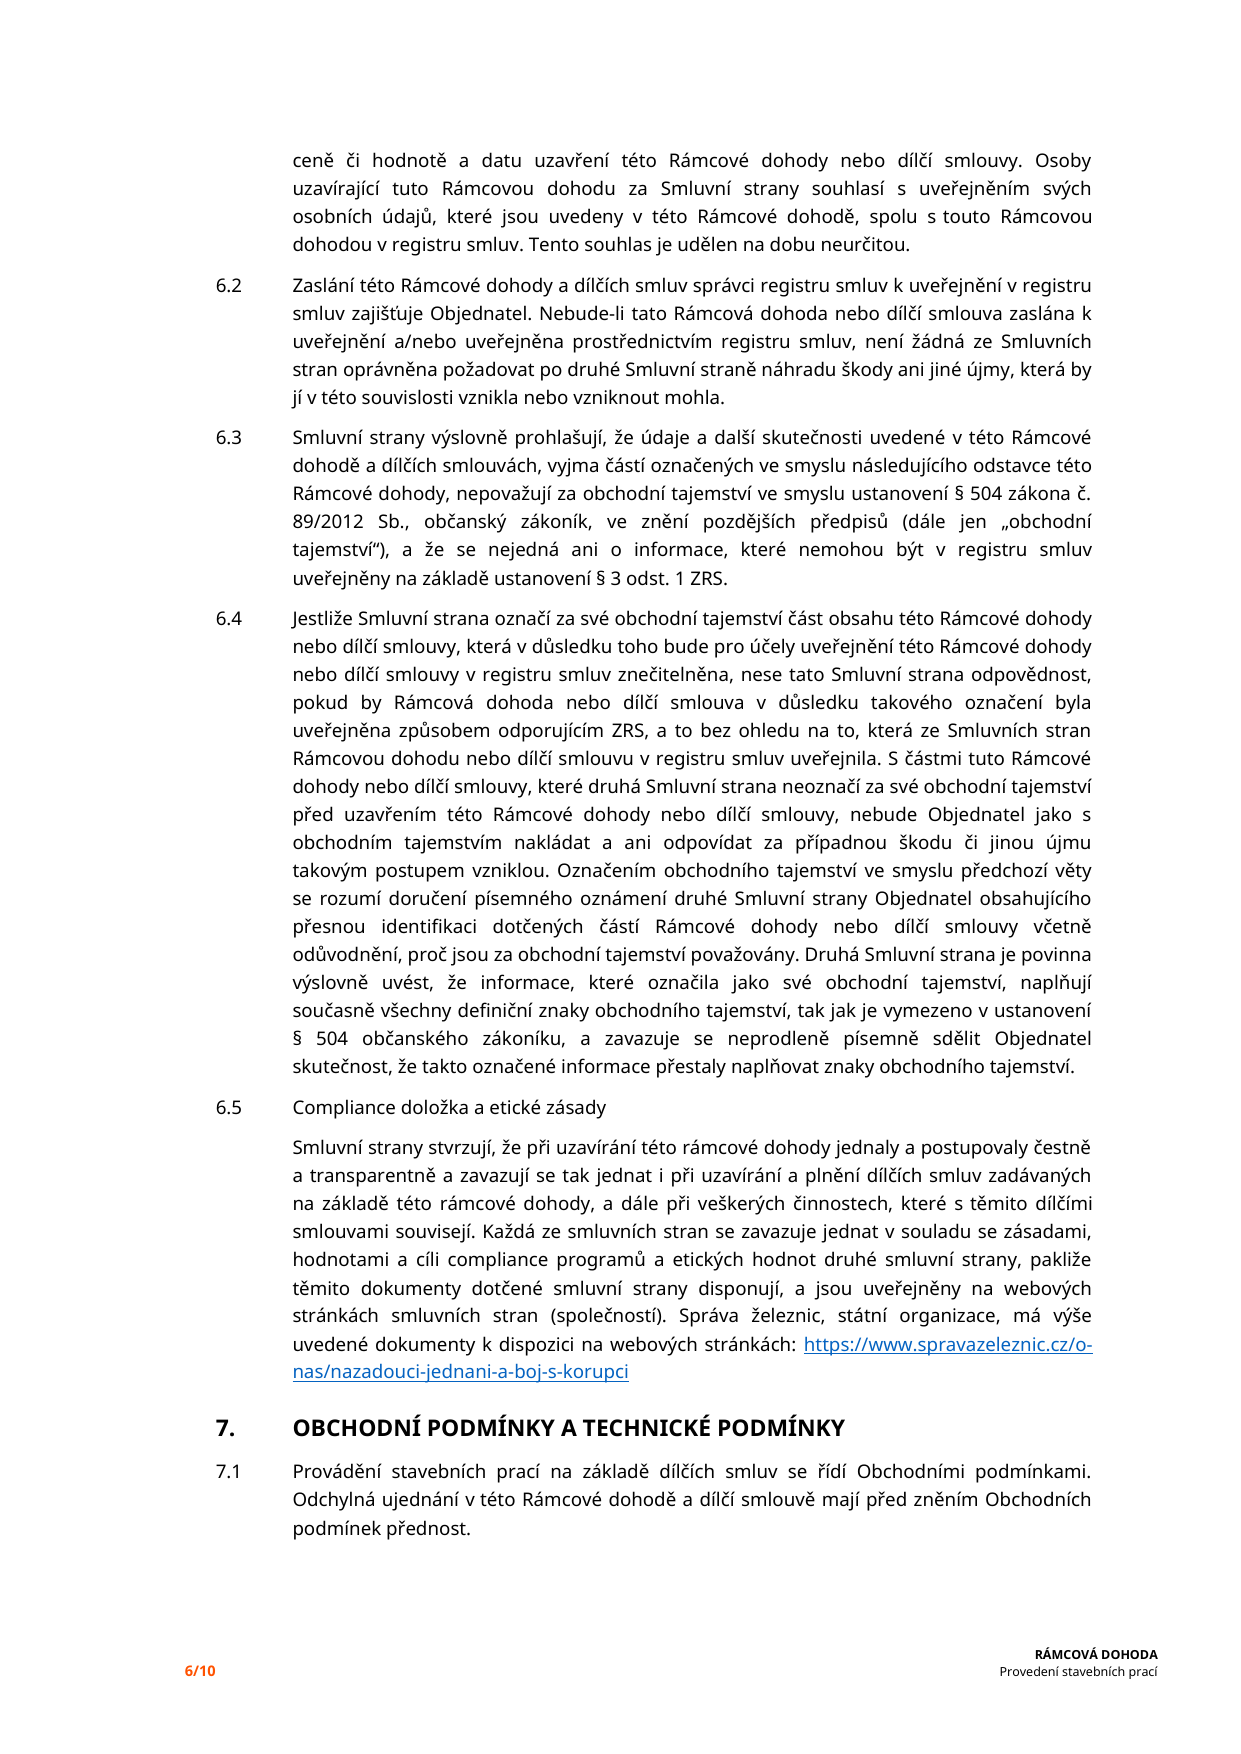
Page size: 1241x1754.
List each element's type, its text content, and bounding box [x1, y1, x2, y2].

text Smluvní strany výslovně prohlašují, že údaje a další skutečnosti uvedené v této Rámcové dohodě a dílčích smlouvách, vyjma částí označených ve smyslu následujícího odstavce této Rámcové dohody, nepovažují za obchodní tajemství ve smyslu ustanovení § 504 zákona č. 89/2012 Sb., občanský zákoník, ve znění pozdějších předpisů (dále jen „obchodní tajemství“), a že se nejedná ani o informace, které nemohou být v registru smluv uveřejněny na základě ustanovení § 3 odst. 1 ZRS. [216, 425, 1093, 590]
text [216, 147, 1093, 257]
text Jestliže Smluvní strana označí za své obchodní tajemství část obsahu této Rámcové dohody nebo dílčí smlouvy, která v důsledku toho bude pro účely uveřejnění této Rámcové dohody nebo dílčí smlouvy v registru smluv znečitelněna, nese tato Smluvní strana odpovědnost, pokud by Rámcová dohoda nebo dílčí smlouva v důsledku takového označení byla uveřejněna způsobem odporujícím ZRS, a to bez ohledu na to, která ze Smluvních stran Rámcovou dohodu nebo dílčí smlouvu v registru smluv uveřejnila. S částmi tuto Rámcové dohody nebo dílčí smlouvy, které druhá Smluvní strana neoznačí za své obchodní tajemství před uzavřením této Rámcové dohody nebo dílčí smlouvy, nebude Objednatel jako s obchodním tajemstvím nakládat a ani odpovídat za případnou škodu či jinou újmu takovým postupem vzniklou. Označením obchodního tajemství ve smyslu předchozí věty se rozumí doručení písemného oznámení druhé Smluvní strany Objednatel obsahujícího přesnou identifikaci dotčených částí Rámcové dohody nebo dílčí smlouvy včetně odůvodnění, proč jsou za obchodní tajemství považovány. Druhá Smluvní strana je povinna výslovně uvést, že informace, které označila jako své obchodní tajemství, naplňují současně všechny definiční znaky obchodního tajemství, tak jak je vymezeno v ustanovení § 504 občanského zákoníku, a zavazuje se neprodleně písemně sdělit Objednatel skutečnost, že takto označené informace přestaly naplňovat znaky obchodního tajemství. [216, 605, 1093, 1079]
text Zaslání této Rámcové dohody a dílčích smluv správci registru smluv k uveřejnění v registru smluv zajišťuje Objednatel. Nebude-li tato Rámcová dohoda nebo dílčí smlouva zaslána k uveřejnění a/nebo uveřejněna prostřednictvím registru smluv, není žádná ze Smluvních stran oprávněna požadovat po druhé Smluvní straně náhradu škody ani jiné újmy, která by jí v této souvislosti vznikla nebo vzniknout mohla. [216, 272, 1093, 410]
text Compliance doložka a etické zásady [216, 1094, 1093, 1120]
text OBCHODNÍ PODMÍNKY A TECHNICKÉ PODMÍNKY [216, 1412, 1093, 1443]
text Smluvní strany stvrzují, že při uzavírání této rámcové dohody jednaly a postupovaly čestně a transparentně a zavazují se tak jednat i při uzavírání a plnění dílčích smluv zadávaných na základě této rámcové dohody, a dále při veškerých činnostech, které s těmito dílčími smlouvami souvisejí. Každá ze smluvních stran se zavazuje jednat v souladu se zásadami, hodnotami a cíli compliance programů a etických hodnot druhé smluvní strany, pakliže těmito dokumenty dotčené smluvní strany disponují, a jsou uveřejněny na webových stránkách smluvních stran (společností). Správa železnic, státní organizace, má výše uvedené dokumenty k dispozici na webových stránkách: https://www.spravazeleznic.cz/o-nas/nazadouci-jednani-a-boj-s-korupci [292, 1135, 1093, 1384]
text Provádění stavebních prací na základě dílčích smluv se řídí Obchodními podmínkami. Odchylná ujednání v této Rámcové dohodě a dílčí smlouvě mají před zněním Obchodních podmínek přednost. [216, 1459, 1093, 1540]
